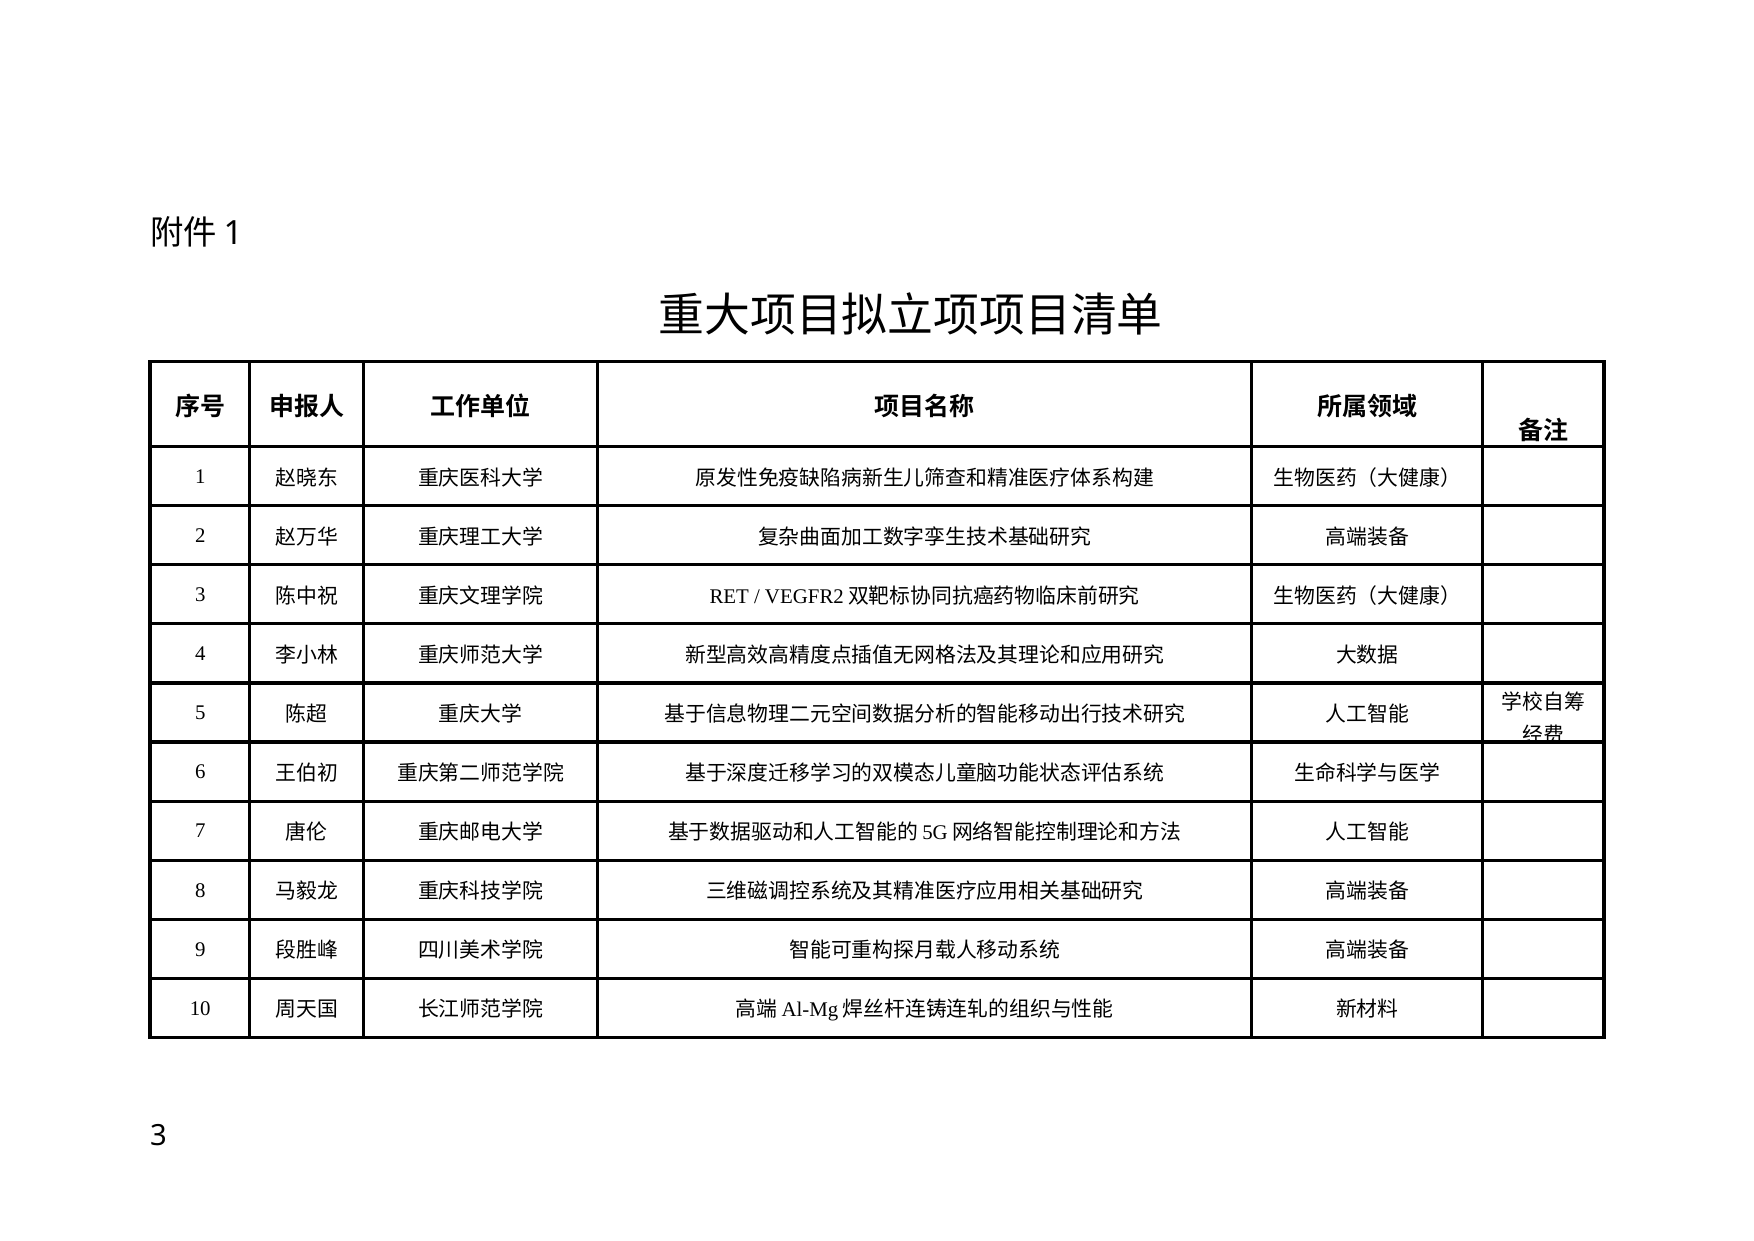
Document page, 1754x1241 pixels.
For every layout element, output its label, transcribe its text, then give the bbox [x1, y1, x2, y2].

text 附件1 [150, 198, 1604, 263]
table_cell 新型高效高精度点插值无网格法及其理论和应用研究 [599, 625, 1250, 681]
table_cell 高端Al-Mg焊丝杆连铸连轧的组织与性能 [599, 980, 1250, 1036]
table_cell 高端装备 [1253, 921, 1481, 977]
table_cell 生物医药（大健康） [1253, 448, 1481, 504]
table_header 项目名称 [599, 363, 1250, 445]
table_header 所属领域 [1253, 363, 1481, 445]
table_cell 3 [152, 566, 248, 622]
table_cell [1484, 507, 1602, 563]
table_cell 李小林 [251, 625, 362, 681]
table_cell 9 [152, 921, 248, 977]
table_cell 三维磁调控系统及其精准医疗应用相关基础研究 [599, 862, 1250, 918]
table_cell 重庆理工大学 [365, 507, 596, 563]
table_cell 学校自筹经费 [1484, 685, 1602, 740]
table_cell 王伯初 [251, 744, 362, 799]
table_cell 重庆医科大学 [365, 448, 596, 504]
table_cell 赵万华 [251, 507, 362, 563]
table_cell 重庆邮电大学 [365, 803, 596, 858]
text 重大项目拟立项项目清单 [150, 263, 1604, 360]
table_cell 陈超 [251, 685, 362, 740]
table_cell 1 [152, 448, 248, 504]
table_cell 重庆文理学院 [365, 566, 596, 622]
table_header 申报人 [251, 363, 362, 445]
table_cell 生物医药（大健康） [1253, 566, 1481, 622]
table_cell 赵晓东 [251, 448, 362, 504]
table_cell 周天国 [251, 980, 362, 1036]
table_cell 重庆第二师范学院 [365, 744, 596, 799]
table_cell 5 [152, 685, 248, 740]
table_cell 陈中祝 [251, 566, 362, 622]
table_cell 4 [152, 625, 248, 681]
table_cell 原发性免疫缺陷病新生儿筛查和精准医疗体系构建 [599, 448, 1250, 504]
table_cell 7 [152, 803, 248, 858]
table_cell 基于信息物理二元空间数据分析的智能移动出行技术研究 [599, 685, 1250, 740]
table_cell [1484, 566, 1602, 622]
table_cell RET / VEGFR2双靶标协同抗癌药物临床前研究 [599, 566, 1250, 622]
table_cell 新材料 [1253, 980, 1481, 1036]
table_cell [1484, 921, 1602, 977]
table_header 备注 [1484, 363, 1602, 445]
table_cell [1484, 448, 1602, 504]
table_cell [1484, 980, 1602, 1036]
table_cell 人工智能 [1253, 803, 1481, 858]
table_cell [1484, 625, 1602, 681]
table_cell 基于深度迁移学习的双模态儿童脑功能状态评估系统 [599, 744, 1250, 799]
table_cell 重庆大学 [365, 685, 596, 740]
table_cell 人工智能 [1253, 685, 1481, 740]
table_cell 马毅龙 [251, 862, 362, 918]
table_cell 四川美术学院 [365, 921, 596, 977]
table_cell [1484, 862, 1602, 918]
table_cell 10 [152, 980, 248, 1036]
table_header 工作单位 [365, 363, 596, 445]
table_cell 高端装备 [1253, 862, 1481, 918]
table_cell 大数据 [1253, 625, 1481, 681]
table_cell 8 [152, 862, 248, 918]
table_cell 基于数据驱动和人工智能的5G网络智能控制理论和方法 [599, 803, 1250, 858]
table_cell [1484, 744, 1602, 799]
table_cell 2 [152, 507, 248, 563]
table_cell 智能可重构探月载人移动系统 [599, 921, 1250, 977]
table_cell 生命科学与医学 [1253, 744, 1481, 799]
table_cell 长江师范学院 [365, 980, 596, 1036]
table_cell 6 [152, 744, 248, 799]
table_header 序号 [152, 363, 248, 445]
table_cell [1484, 803, 1602, 858]
table_cell 重庆科技学院 [365, 862, 596, 918]
table_cell 高端装备 [1253, 507, 1481, 563]
table_cell 段胜峰 [251, 921, 362, 977]
table_cell 唐伦 [251, 803, 362, 858]
table_cell 复杂曲面加工数字孪生技术基础研究 [599, 507, 1250, 563]
table_cell 重庆师范大学 [365, 625, 596, 681]
